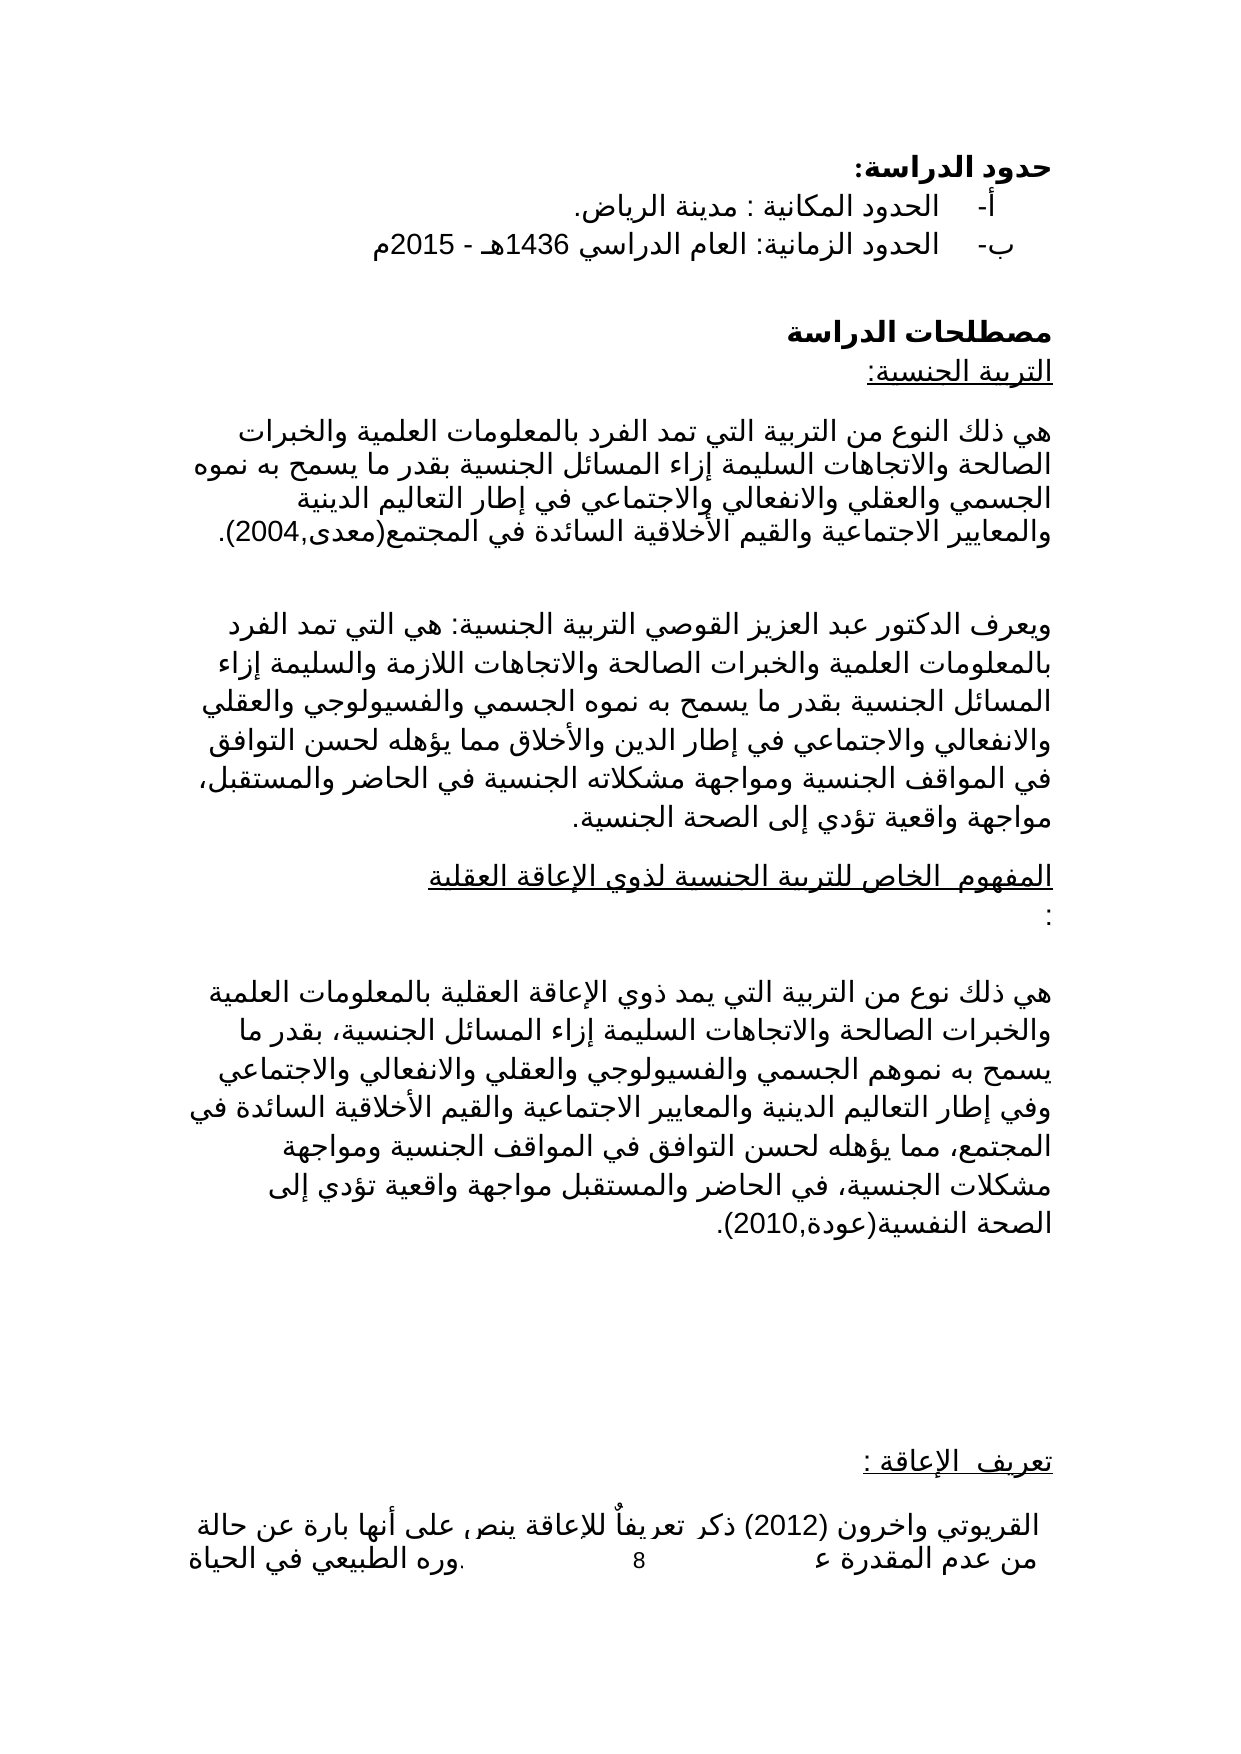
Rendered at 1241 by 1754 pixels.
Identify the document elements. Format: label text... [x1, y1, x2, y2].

text هي ذلك النوع من التربية التي تمد الفرد بالمعلومات العلمية والخبرات الصالحة والاتجاهات السليمة إزاء المسائل الجنسية بقدر ما يسمح به نموه الجسمي والعقلي والانفعالي والاجتماعي في إطار التعاليم الدينية والمعايير الاجتماعية والقيم الأخلاقية السائدة في المجتمع(معدى,2004). [187, 413, 1053, 548]
text ويعرف الدكتور عبد العزيز القوصي التربية الجنسية: هي التي تمد الفرد بالمعلومات العلمية والخبرات الصالحة والاتجاهات اللازمة والسليمة إزاء المسائل الجنسية بقدر ما يسمح به نموه الجسمي والفسيولوجي والعقلي والانفعالي والاجتماعي في إطار الدين والأخلاق مما يؤهله لحسن التوافق في المواقف الجنسية ومواجهة مشكلاته الجنسية في الحاضر والمستقبل، مواجهة واقعية تؤدي إلى الصحة الجنسية. [187, 568, 1053, 833]
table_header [183, 1503, 1048, 1579]
text تعريف الإعاقة : [187, 1443, 1053, 1477]
list الحدود الزمانية: العام الدراسي 1436هـ - 2015م [187, 227, 978, 261]
list الحدود المكانية : مدينة الرياض. [187, 188, 978, 222]
subtitle حدود الدراسة: [187, 150, 1053, 183]
subtitle مصطلحات الدراسة [187, 316, 1053, 349]
text المفهوم الخاص للتربية الجنسية لذوي الإعاقة العقلية : هي ذلك نوع من التربية التي يمد ذوي الإعاقة العقلية بالمعلومات العلمية والخبرات الصالحة والاتجاهات السليمة إزاء المسائل الجنسية، بقدر ما يسمح به نموهم الجسمي والفسيولوجي والعقلي والانفعالي والاجتماعي وفي إطار التعاليم الدينية والمعايير الاجتماعية والقيم الأخلاقية السائدة في المجتمع، مما يؤهله لحسن التوافق في المواقف الجنسية ومواجهة مشكلات الجنسية، في الحاضر والمستقبل مواجهة واقعية تؤدي إلى الصحة النفسية(عودة,2010). [187, 859, 1053, 1239]
text التربية الجنسية: [187, 354, 1053, 388]
